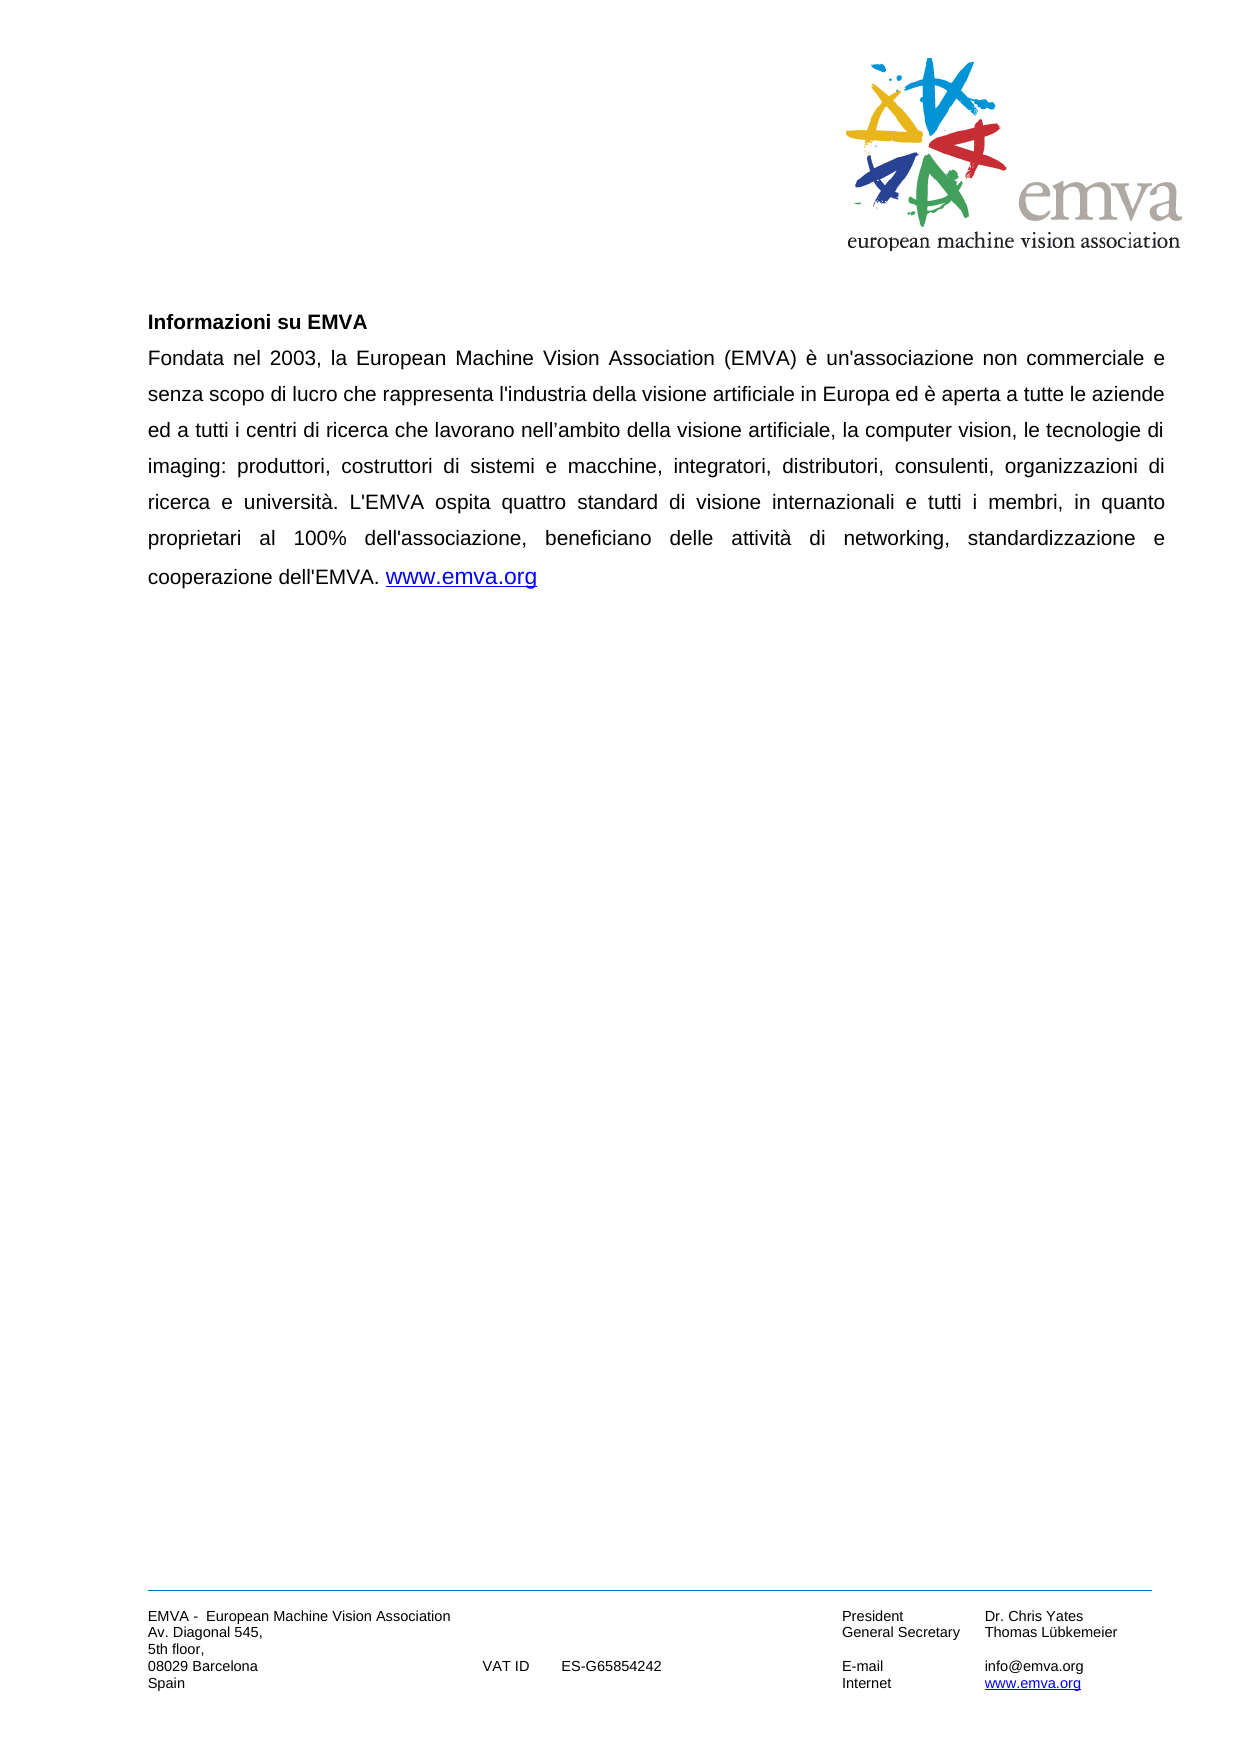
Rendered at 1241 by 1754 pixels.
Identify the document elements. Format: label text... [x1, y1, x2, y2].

picture [846, 58, 1183, 250]
text Informazioni su EMVA [148, 310, 1167, 334]
text Fondata nel 2003, la European Machine Vision Association (EMVA) è un'associazione non commerciale e senza scopo di lucro che rappresenta l'industria della visione artificiale in Europa ed è aperta a tutte le aziende ed a tutti i centri di ricerca che lavorano nell’ambito della visione artificiale, la computer vision, le tecnologie di imaging: produttori, costruttori di sistemi e macchine, integratori, distributori, consulenti, organizzazioni di ricerca e università. L'EMVA ospita quattro standard di visione internazionali e tutti i membri, in quanto proprietari al 100% dell'associazione, beneficiano delle attività di networking, standardizzazione e cooperazione dell'EMVA. www.emva.org [148, 346, 1167, 589]
picture [935, 86, 946, 106]
